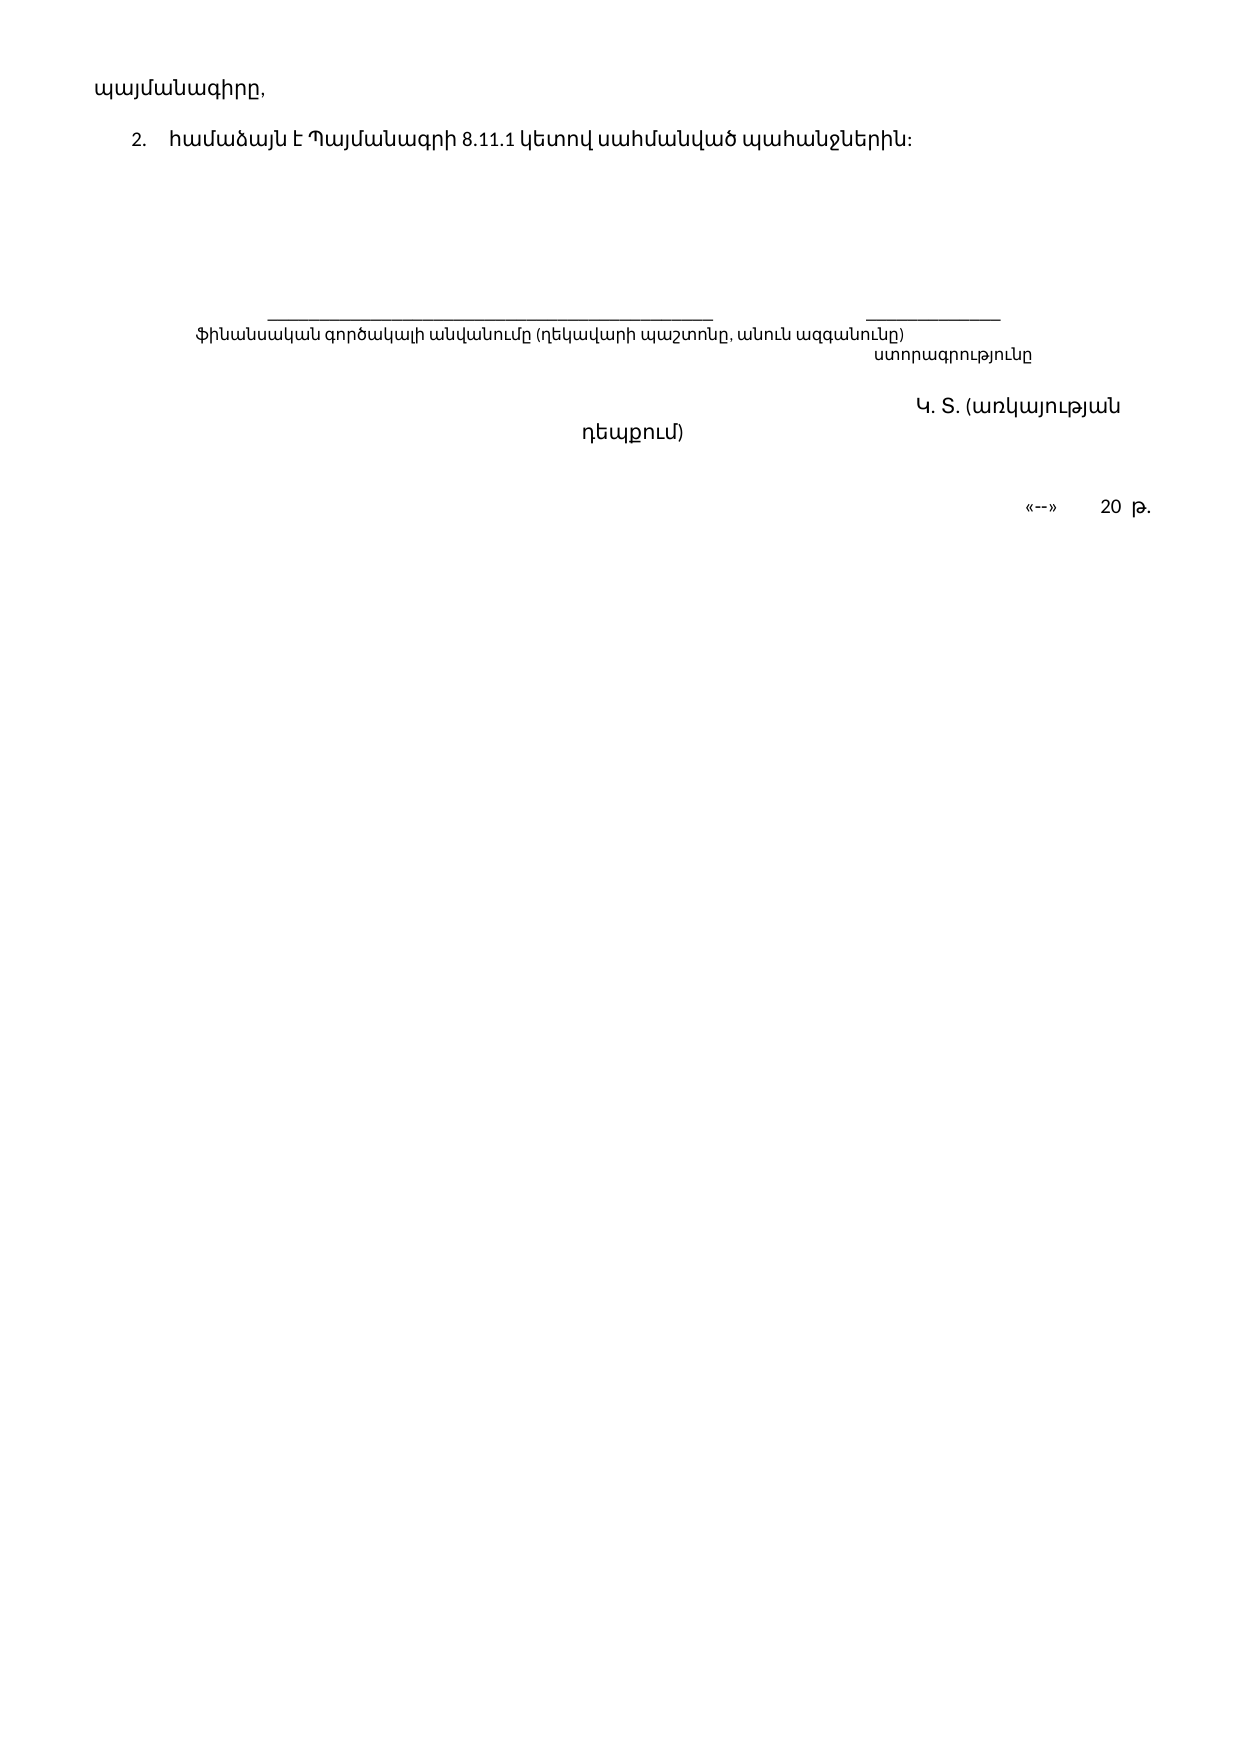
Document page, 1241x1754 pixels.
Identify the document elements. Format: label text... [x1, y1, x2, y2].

text պայմանագիրը, [94, 75, 1171, 100]
text ստորագրությունը [94, 344, 1171, 365]
text Կ. Տ. (առկայության դեպքում) [94, 393, 1171, 444]
text ___________________________________________ _____________ [169, 299, 1171, 324]
list համաձայն է Պայմանագրի 8.11.1 կետով սահմանված պահանջներին: [131, 126, 1171, 151]
text «--» 20 թ. [94, 493, 1171, 519]
text ֆինանսական գործակալի անվանումը (ղեկավարի պաշտոնը, անուն ազգանունը) [94, 324, 1171, 344]
